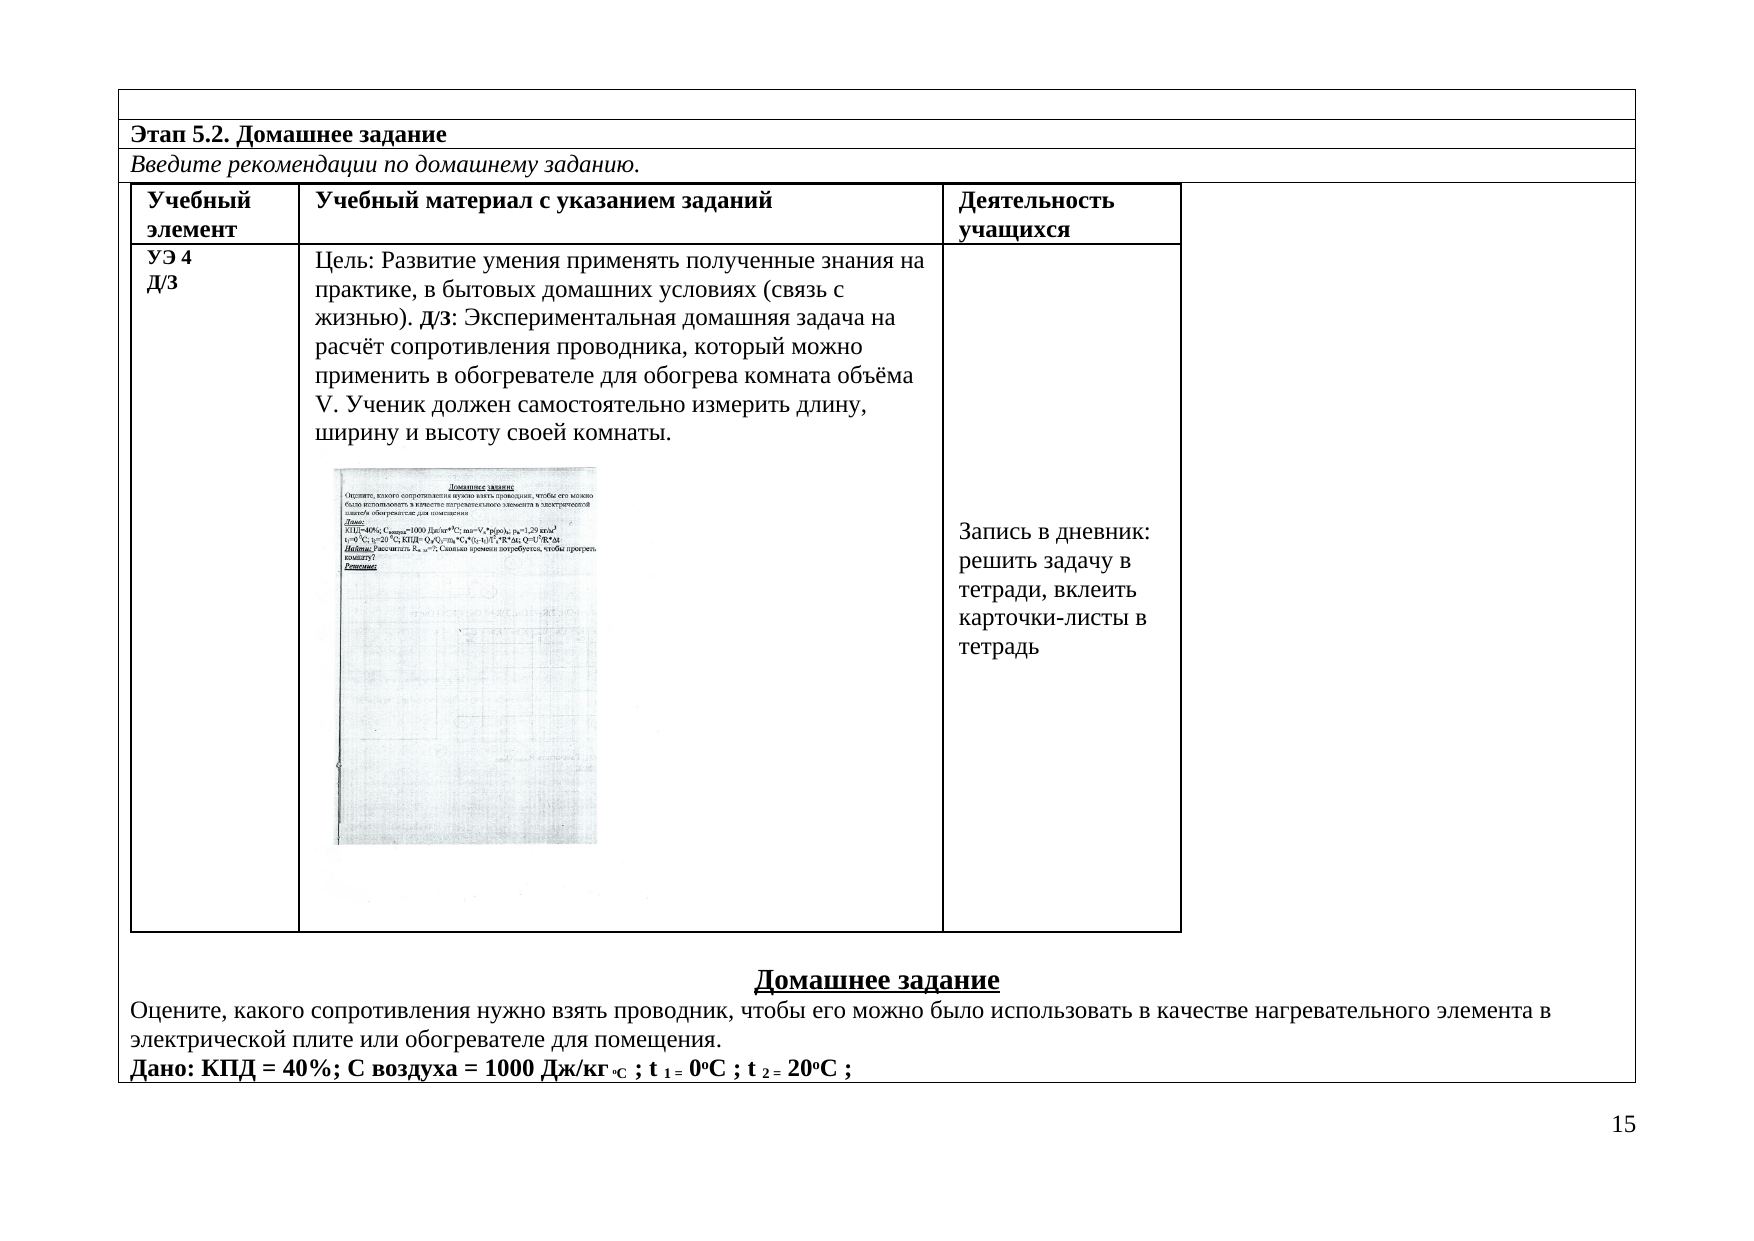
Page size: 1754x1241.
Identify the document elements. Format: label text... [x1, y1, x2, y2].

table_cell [119, 183, 1635, 1082]
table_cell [119, 90, 1635, 118]
table_cell Этап 5.2. Домашнее задание [119, 120, 1635, 148]
table_cell Введите рекомендации по домашнему заданию. [119, 149, 1635, 182]
picture [314, 446, 660, 903]
